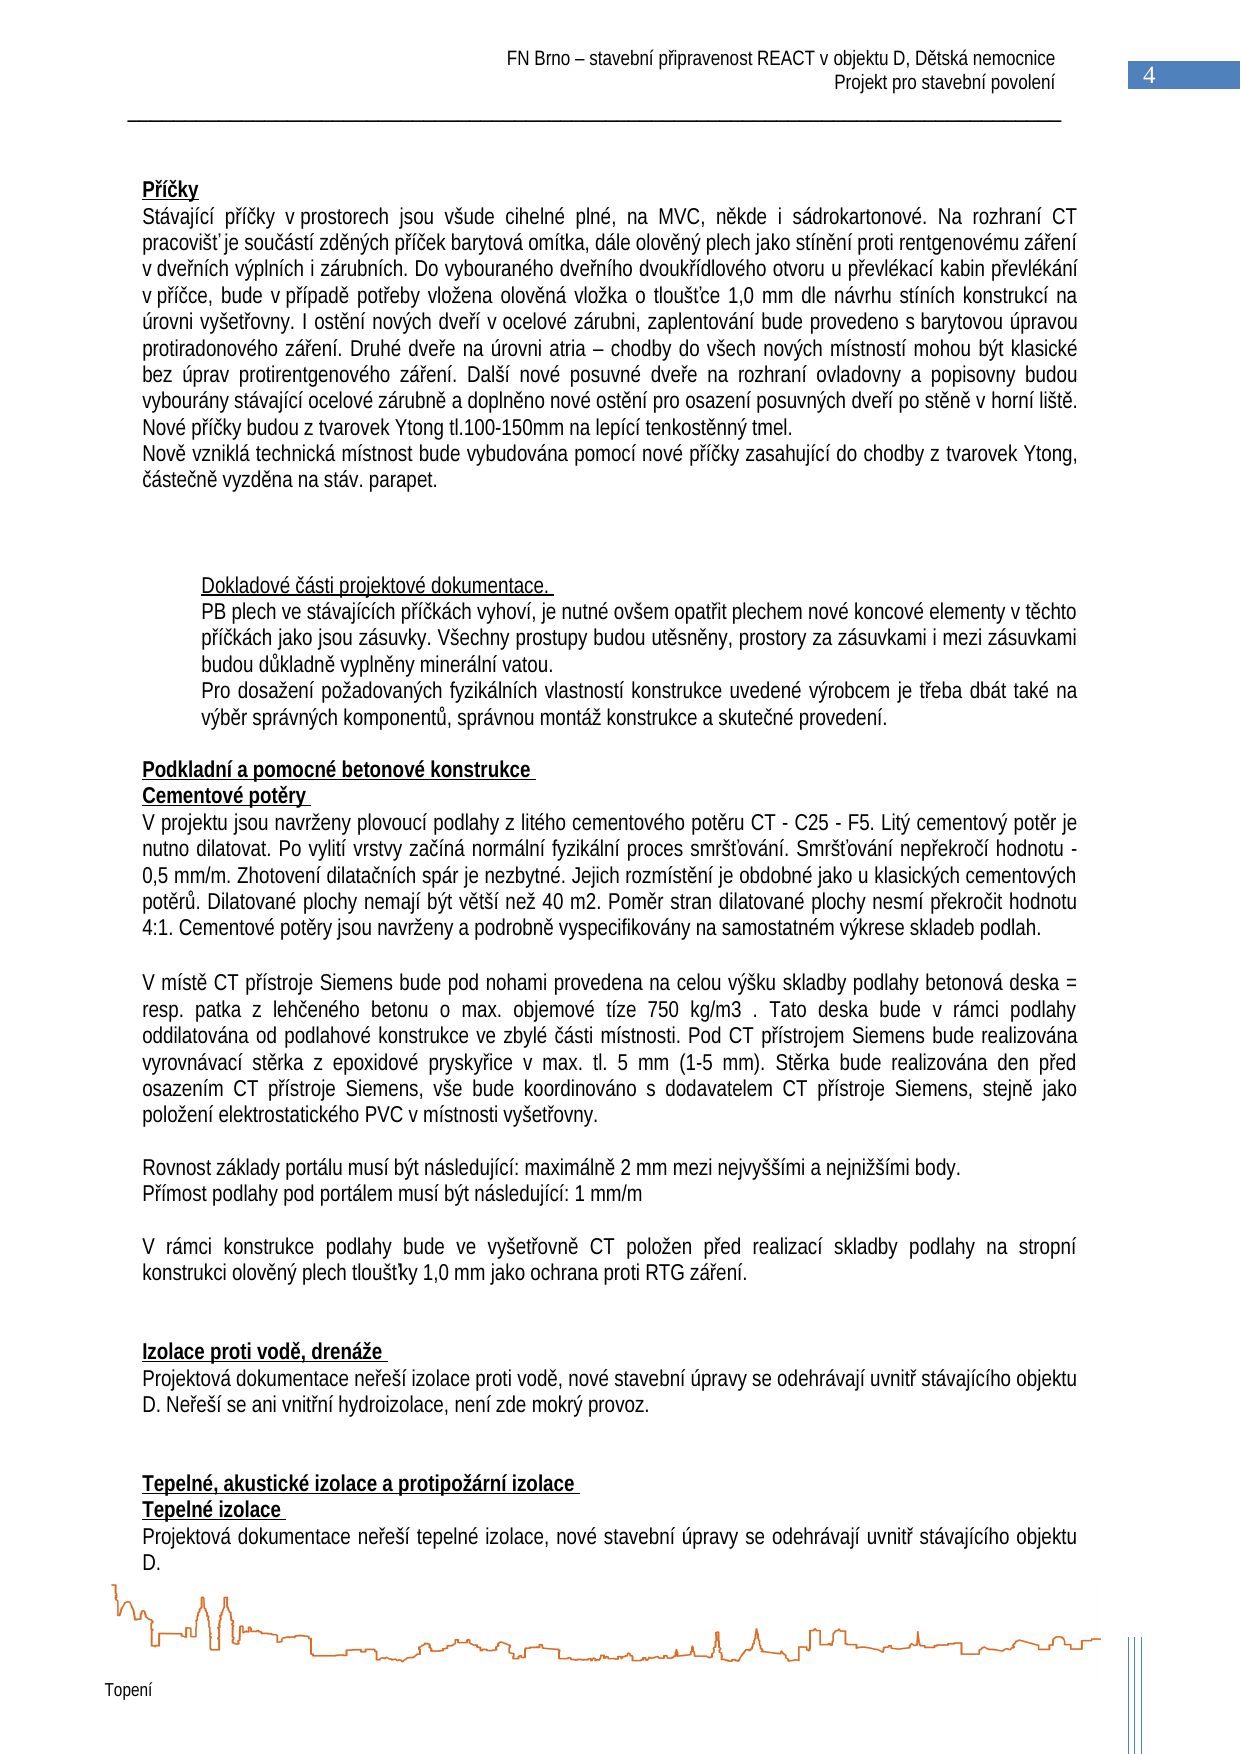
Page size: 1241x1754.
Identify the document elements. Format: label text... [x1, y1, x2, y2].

text Izolace proti vodě, drenáže [142, 1338, 1078, 1365]
text Podkladní a pomocné betonové konstrukce [142, 756, 1078, 782]
text V projektu jsou navrženy plovoucí podlahy z litého cementového potěru CT - C25 - F5. Litý cementový potěr je nutno dilatovat. Po vylití vrstvy začíná normální fyzikální proces smršťování. Smršťování nepřekročí hodnotu - 0,5 mm/m. Zhotovení dilatačních spár je nezbytné. Jejich rozmístění je obdobné jako u klasických cementových potěrů. Dilatované plochy nemají být větší než 40 m2. Poměr stran dilatované plochy nesmí překročit hodnotu 4:1. Cementové potěry jsou navrženy a podrobně vyspecifikovány na samostatném výkrese skladeb podlah. [142, 809, 1078, 941]
text PB plech ve stávajících příčkách vyhoví, je nutné ovšem opatřit plechem nové koncové elementy v těchto příčkách jako jsou zásuvky. Všechny prostupy budou utěsněny, prostory za zásuvkami i mezi zásuvkami budou důkladně vyplněny minerální vatou. [201, 598, 1078, 677]
text Tepelné, akustické izolace a protipožární izolace [142, 1470, 1078, 1496]
text Nově vzniklá technická místnost bude vybudována pomocí nové příčky zasahující do chodby z tvarovek Ytong, částečně vyzděna na stáv. parapet. [142, 440, 1078, 493]
text Pro dosažení požadovaných fyzikálních vlastností konstrukce uvedené výrobcem je třeba dbát také na výběr správných komponentů, správnou montáž konstrukce a skutečné provedení. [201, 677, 1078, 730]
text Rovnost základy portálu musí být následující: maximálně 2 mm mezi nejvyššími a nejnižšími body. [142, 1154, 1078, 1180]
text V místě CT přístroje Siemens bude pod nohami provedena na celou výšku skladby podlahy betonová deska = resp. patka z lehčeného betonu o max. objemové tíze 750 kg/m3 . Tato deska bude v rámci podlahy oddilatována od podlahové konstrukce ve zbylé části místnosti. Pod CT přístrojem Siemens bude realizována vyrovnávací stěrka z epoxidové pryskyřice v max. tl. 5 mm (1-5 mm). Stěrka bude realizována den před osazením CT přístroje Siemens, vše bude koordinováno s dodavatelem CT přístroje Siemens, stejně jako položení elektrostatického PVC v místnosti vyšetřovny. [142, 969, 1078, 1127]
text Příčky [142, 176, 1078, 203]
text Projektová dokumentace neřeší izolace proti vodě, nové stavební úpravy se odehrávají uvnitř stávajícího objektu D. Neřeší se ani vnitřní hydroizolace, není zde mokrý provoz. [142, 1365, 1078, 1417]
text Přímost podlahy pod portálem musí být následující: 1 mm/m [142, 1180, 1078, 1207]
text Tepelné izolace [142, 1496, 1078, 1523]
text Dokladové části projektové dokumentace. [201, 572, 1078, 598]
text Cementové potěry [142, 782, 1078, 809]
text Projektová dokumentace neřeší tepelné izolace, nové stavební úpravy se odehrávají uvnitř stávajícího objektu D. [142, 1523, 1078, 1576]
text Stávající příčky v prostorech jsou všude cihelné plné, na MVC, někde i sádrokartonové. Na rozhraní CT pracovišť je součástí zděných příček barytová omítka, dále olověný plech jako stínění proti rentgenovému záření v dveřních výplních i zárubních. Do vybouraného dveřního dvoukřídlového otvoru u převlékací kabin převlékání v příčce, bude v případě potřeby vložena olověná vložka o tloušťce 1,0 mm dle návrhu stíních konstrukcí na úrovni vyšetřovny. I ostění nových dveří v ocelové zárubni, zaplentování bude provedeno s barytovou úpravou protiradonového záření. Druhé dveře na úrovni atria – chodby do všech nových místností mohou být klasické bez úprav protirentgenového záření. Další nové posuvné dveře na rozhraní ovladovny a popisovny budou vybourány stávající ocelové zárubně a doplněno nové ostění pro osazení posuvných dveří po stěně v horní liště. Nové příčky budou z tvarovek Ytong tl.100-150mm na lepící tenkostěnný tmel. [142, 203, 1078, 440]
text V rámci konstrukce podlahy bude ve vyšetřovně CT položen před realizací skladby podlahy na stropní konstrukci olověný plech tloušťky 1,0 mm jako ochrana proti RTG záření. [142, 1233, 1078, 1286]
